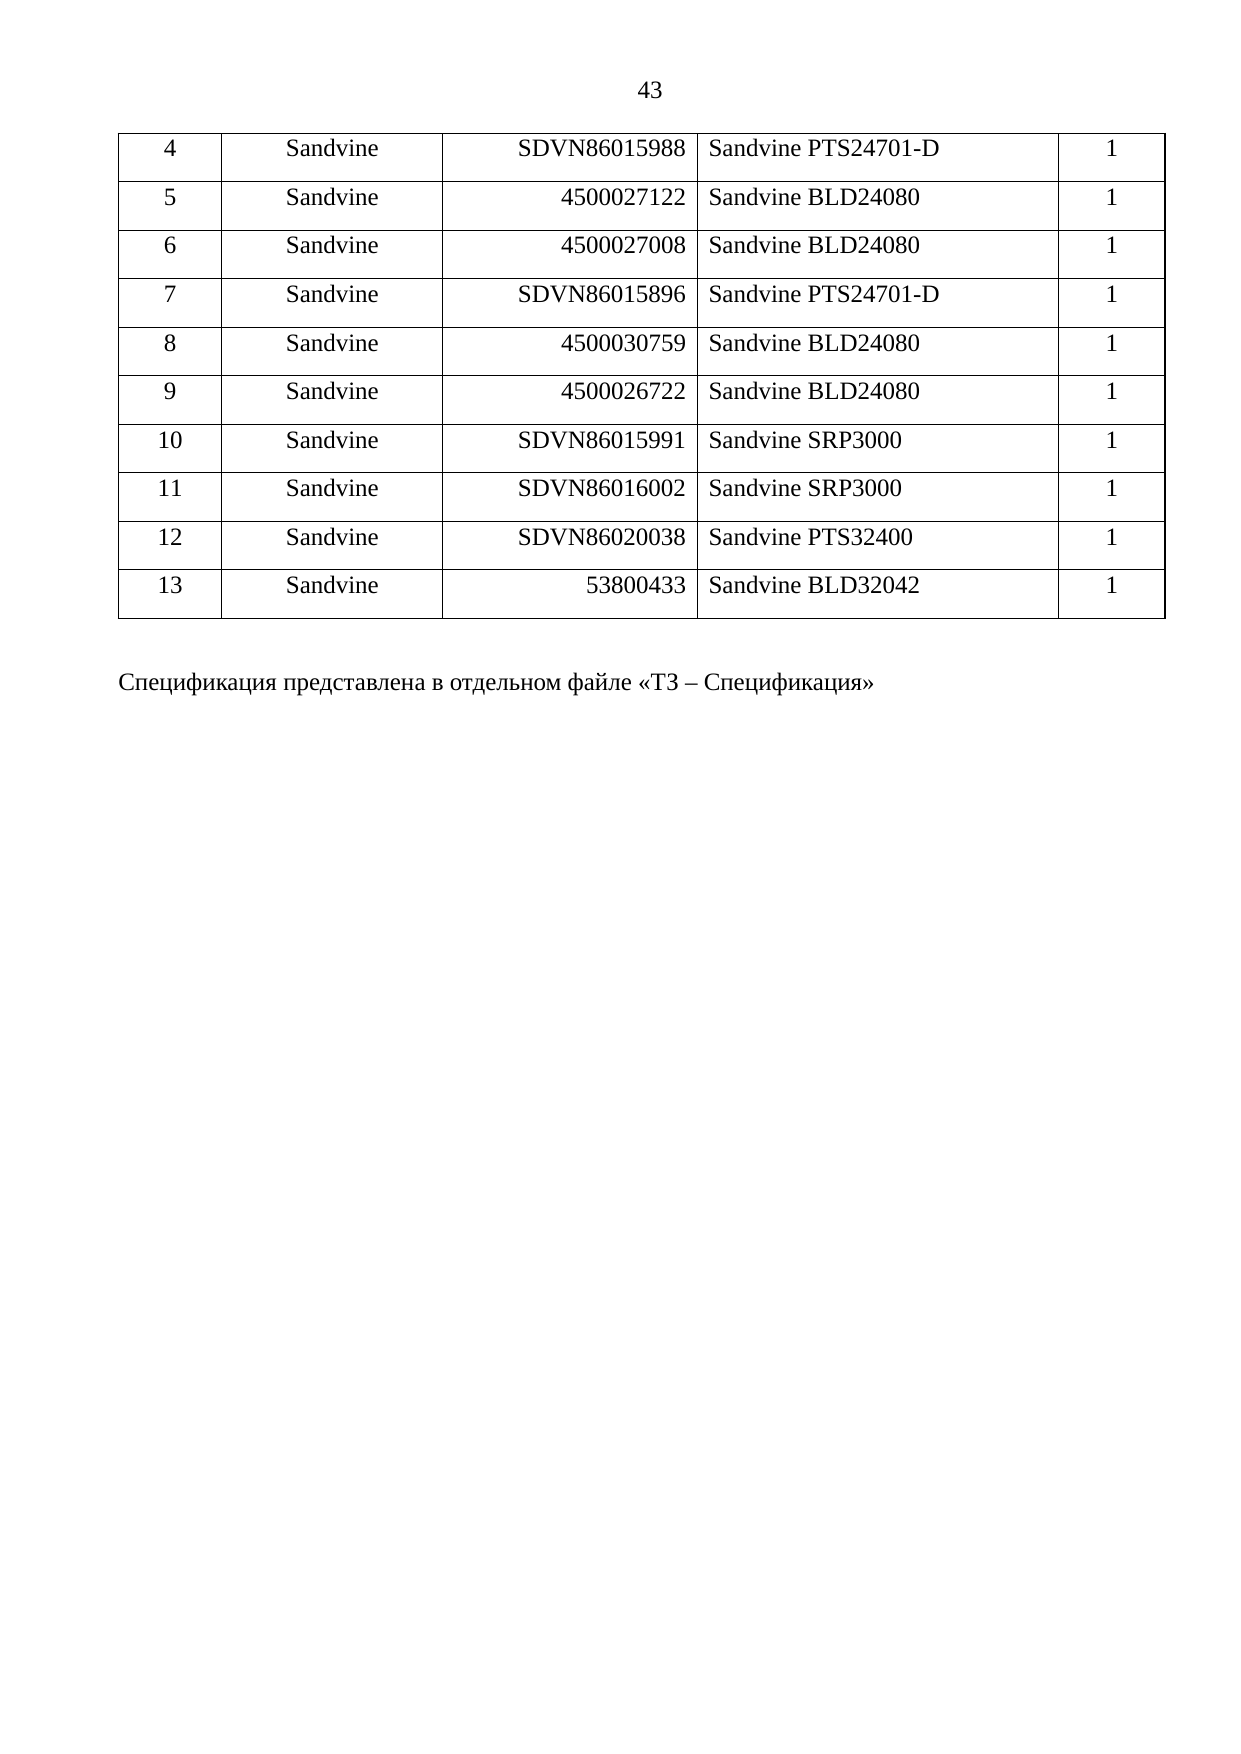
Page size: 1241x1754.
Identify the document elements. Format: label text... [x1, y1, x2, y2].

table_cell 1 [1059, 328, 1164, 375]
table_cell SDVN86016002 [443, 473, 697, 521]
table_cell Sandvine PTS24701-D [698, 134, 1058, 181]
table_cell 1 [1059, 182, 1164, 229]
table_cell 1 [1059, 570, 1164, 618]
table_cell 1 [1059, 376, 1164, 424]
table_cell Sandvine [222, 473, 442, 521]
table_cell Sandvine PTS24701-D [698, 279, 1058, 327]
table_cell 10 [119, 425, 221, 472]
table_cell 1 [1059, 134, 1164, 181]
table_cell 1 [1059, 231, 1164, 278]
table_cell 1 [1059, 279, 1164, 327]
table_cell Sandvine [222, 425, 442, 472]
table_cell 4500027008 [443, 231, 697, 278]
table_cell 1 [1059, 473, 1164, 521]
table_cell SDVN86020038 [443, 522, 697, 569]
table_cell 5 [119, 182, 221, 229]
table_cell 1 [1059, 425, 1164, 472]
table_cell Sandvine BLD24080 [698, 231, 1058, 278]
table_cell Sandvine BLD24080 [698, 182, 1058, 229]
table_cell 4500030759 [443, 328, 697, 375]
table_cell Sandvine [222, 328, 442, 375]
table_cell Sandvine [222, 522, 442, 569]
table_cell Sandvine SRP3000 [698, 473, 1058, 521]
table_cell Sandvine [222, 182, 442, 229]
table_cell 9 [119, 376, 221, 424]
table_cell 1 [1059, 522, 1164, 569]
table_cell SDVN86015988 [443, 134, 697, 181]
table_cell Sandvine [222, 279, 442, 327]
table_cell Sandvine BLD24080 [698, 376, 1058, 424]
table_cell 13 [119, 570, 221, 618]
table_cell 8 [119, 328, 221, 375]
text Спецификация представлена в отдельном файле «ТЗ – Спецификация» [118, 667, 1181, 695]
table_cell 11 [119, 473, 221, 521]
table_cell 7 [119, 279, 221, 327]
table_cell Sandvine PTS32400 [698, 522, 1058, 569]
table_cell 4500027122 [443, 182, 697, 229]
table_cell 4500026722 [443, 376, 697, 424]
table_cell SDVN86015896 [443, 279, 697, 327]
table_cell Sandvine [222, 134, 442, 181]
table_cell 53800433 [443, 570, 697, 618]
table_cell Sandvine [222, 376, 442, 424]
table_cell Sandvine BLD32042 [698, 570, 1058, 618]
table_cell Sandvine [222, 570, 442, 618]
table_cell Sandvine SRP3000 [698, 425, 1058, 472]
table_cell Sandvine BLD24080 [698, 328, 1058, 375]
table_cell 6 [119, 231, 221, 278]
table_cell 4 [119, 134, 221, 181]
table_cell Sandvine [222, 231, 442, 278]
table_cell 12 [119, 522, 221, 569]
table_cell SDVN86015991 [443, 425, 697, 472]
